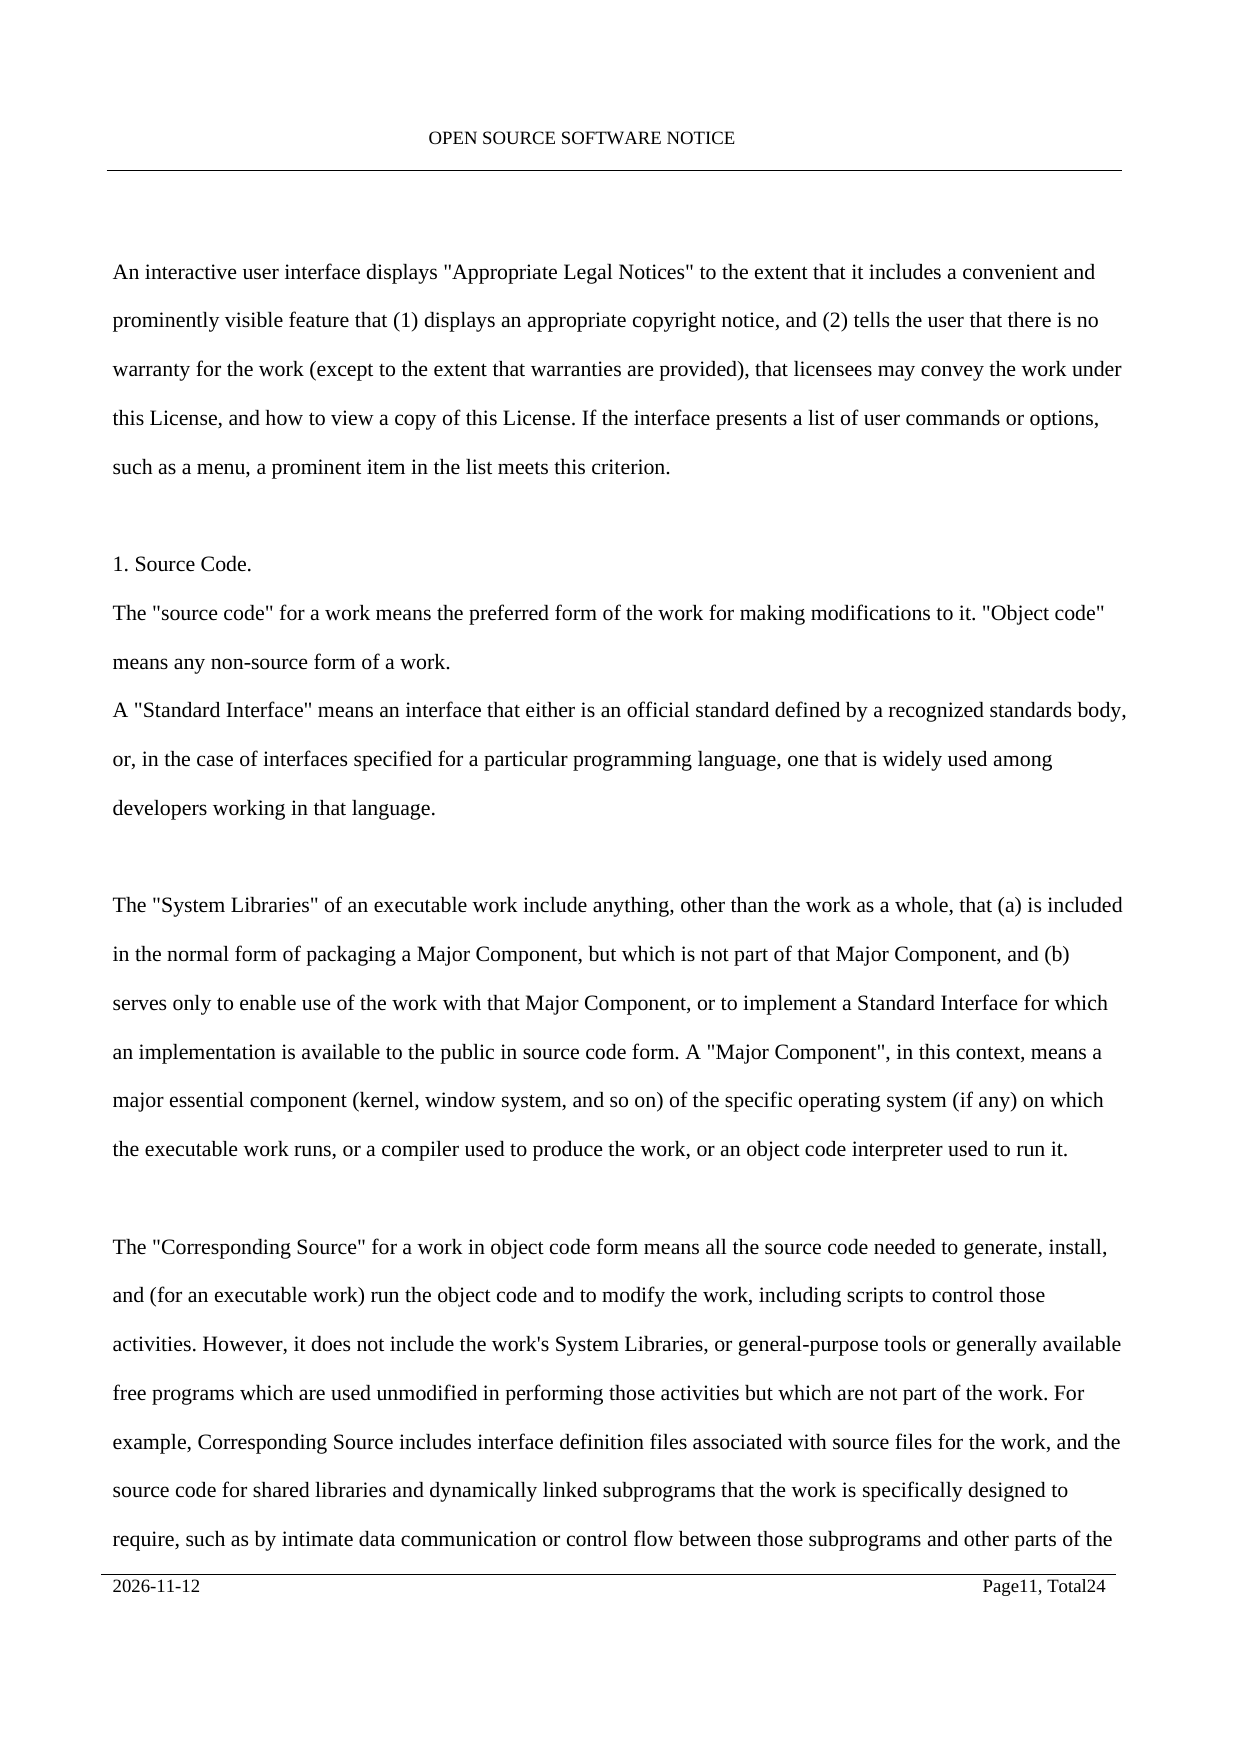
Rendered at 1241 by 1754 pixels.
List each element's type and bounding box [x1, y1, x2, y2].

text [112, 206, 1128, 1555]
